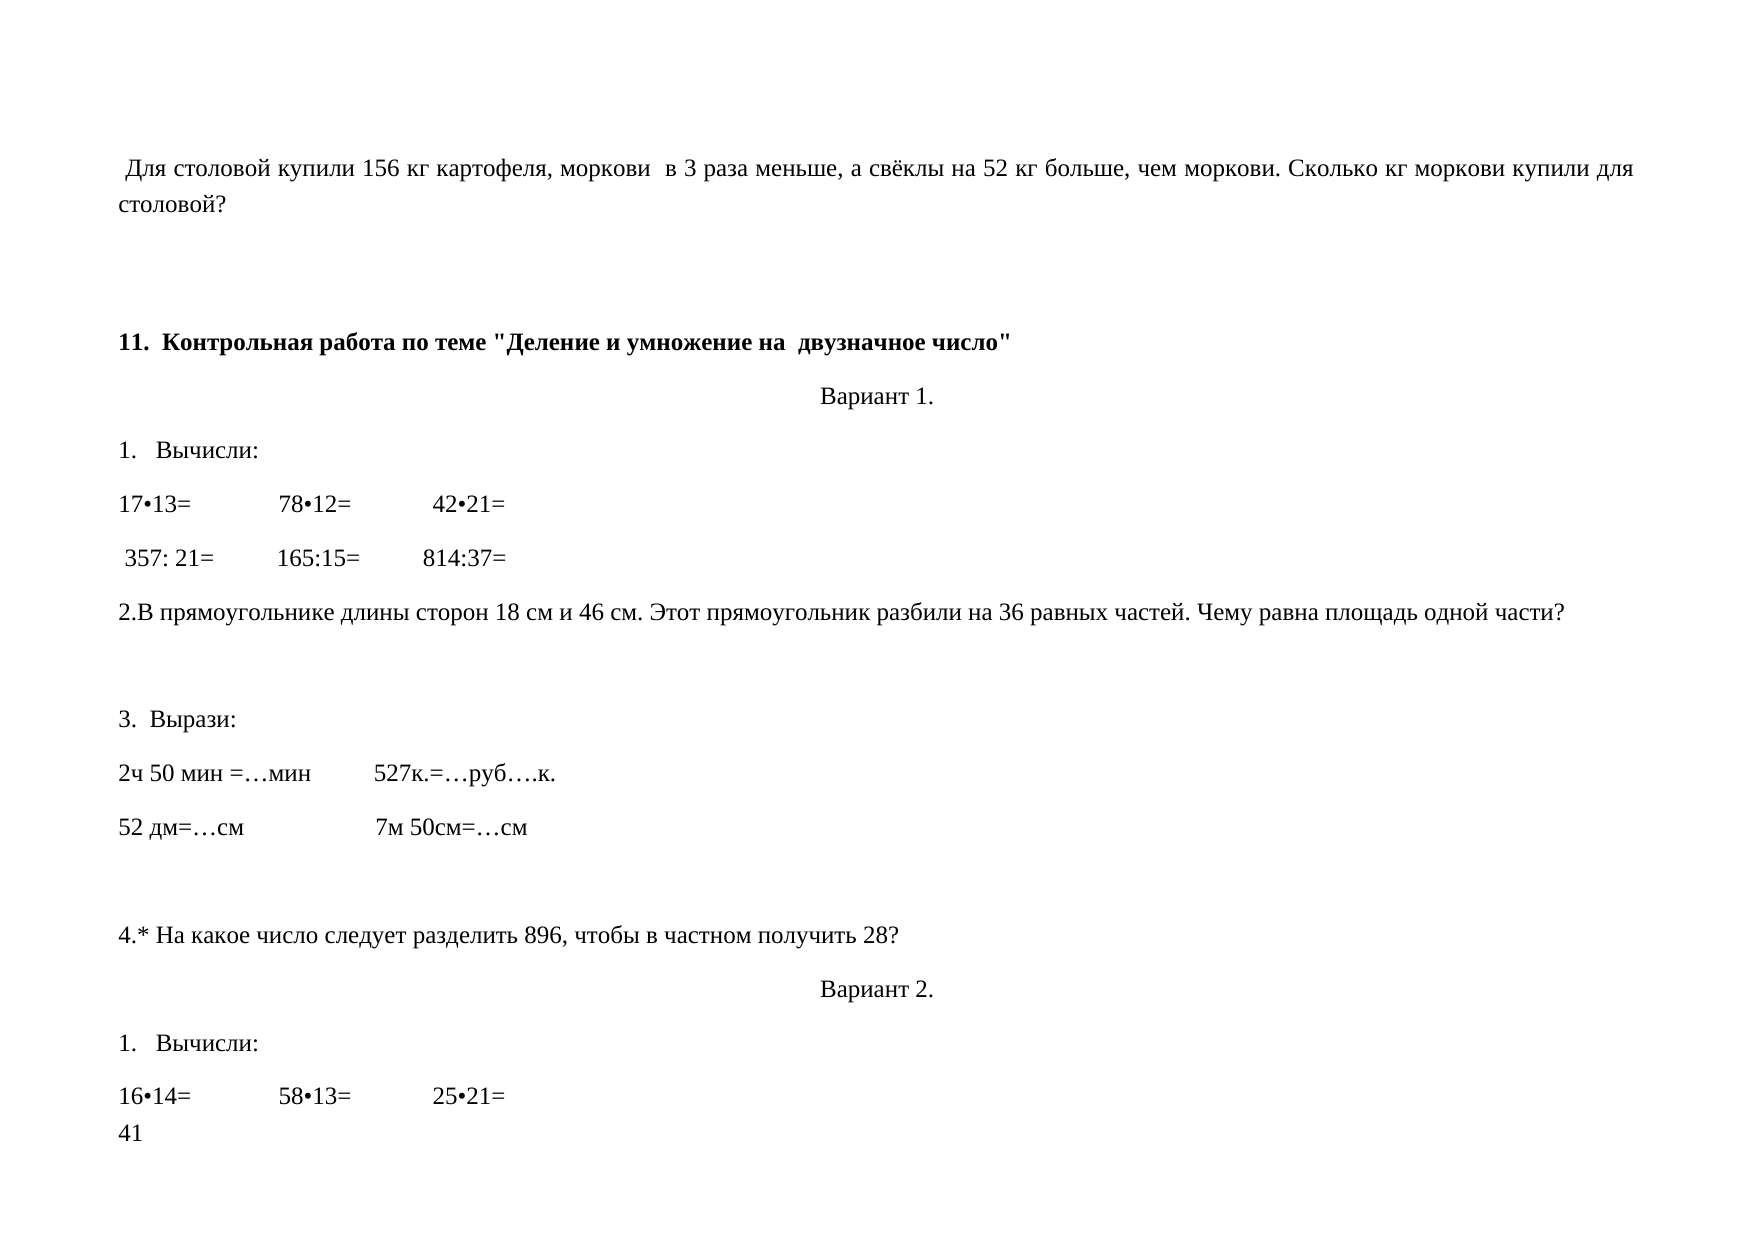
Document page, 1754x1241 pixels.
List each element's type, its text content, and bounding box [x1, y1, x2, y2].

text 357: 21= 165:15= 814:37= [118, 543, 1636, 572]
text Для столовой купили картофеля, моркови в 3 раза меньше, а свёклы на больше, чем моркови. Сколько кг моркови купили для столовой? [118, 148, 1636, 220]
text 1. Вычисли: [118, 1028, 1636, 1056]
text 3. Вырази: [118, 704, 1636, 733]
text 17•13= 78•12= 42•21= [118, 489, 1636, 518]
text 4.* На какое число следует разделить 896, чтобы в частном получить 28? [118, 920, 1636, 949]
text 11. Контрольная работа по теме "Деление и умножение на двузначное число" [118, 327, 1636, 356]
text 2ч 50 мин =…мин 527к.=…руб….к. [118, 758, 1636, 787]
text 52 дм=…см 7м 50см=…см [118, 812, 1636, 841]
text Вариант 2. [118, 974, 1636, 1002]
text 1. Вычисли: [118, 435, 1636, 464]
text Вариант 1. [118, 381, 1636, 410]
text 2.В прямоугольнике длины сторон и . Этот прямоугольник разбили на 36 равных частей. Чему равна площадь одной части? [118, 597, 1636, 626]
text 16•14= 58•13= 25•21= [118, 1081, 1636, 1110]
